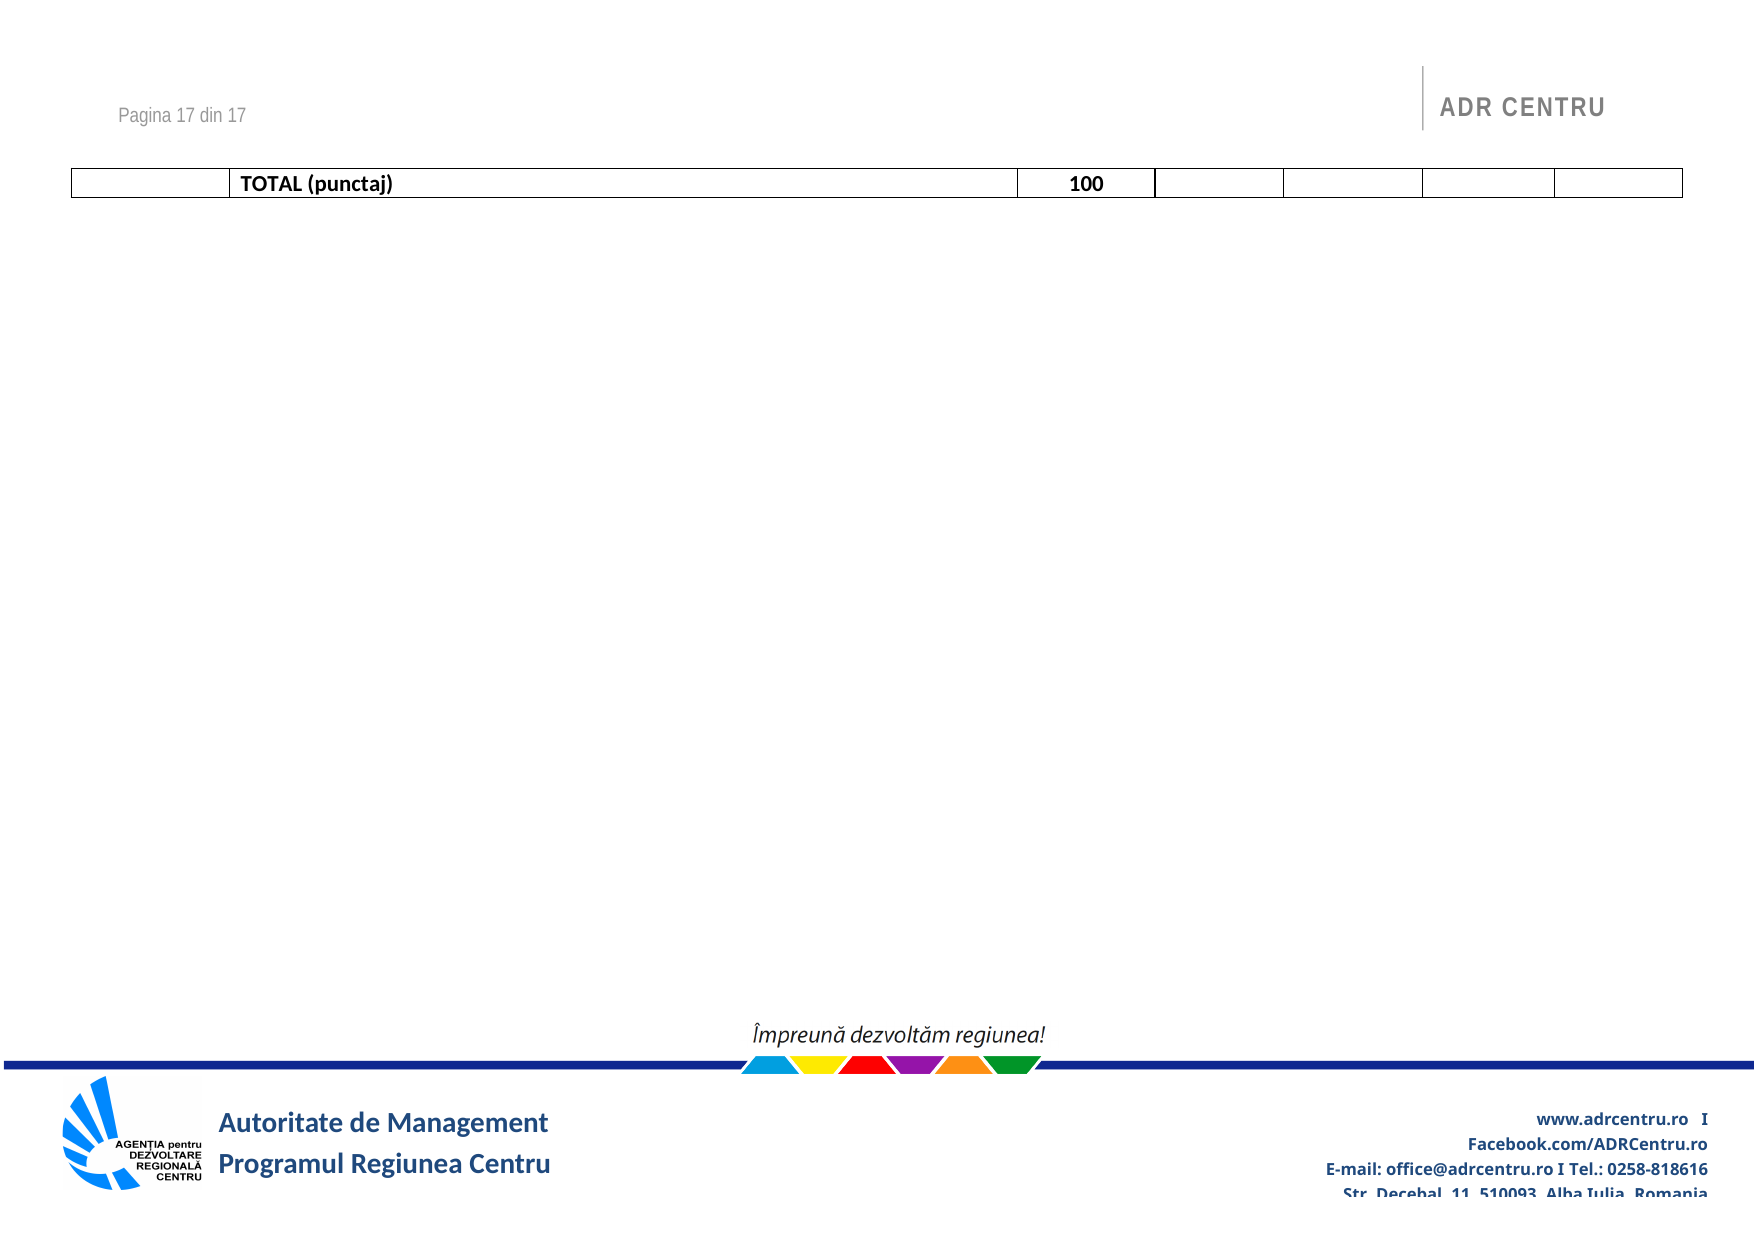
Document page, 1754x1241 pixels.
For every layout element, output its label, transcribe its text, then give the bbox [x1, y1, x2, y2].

table_cell [1156, 169, 1283, 197]
table_cell [1284, 169, 1422, 197]
table_cell [72, 169, 229, 197]
picture [786, 1056, 1754, 1074]
picture [62, 1076, 202, 1190]
table_cell [1423, 169, 1554, 197]
table_cell TOTAL (punctaj) [230, 169, 1017, 197]
table_cell [1555, 169, 1682, 197]
picture [3, 1056, 754, 1074]
table_cell 100 [1018, 169, 1154, 197]
picture [739, 1021, 1059, 1048]
